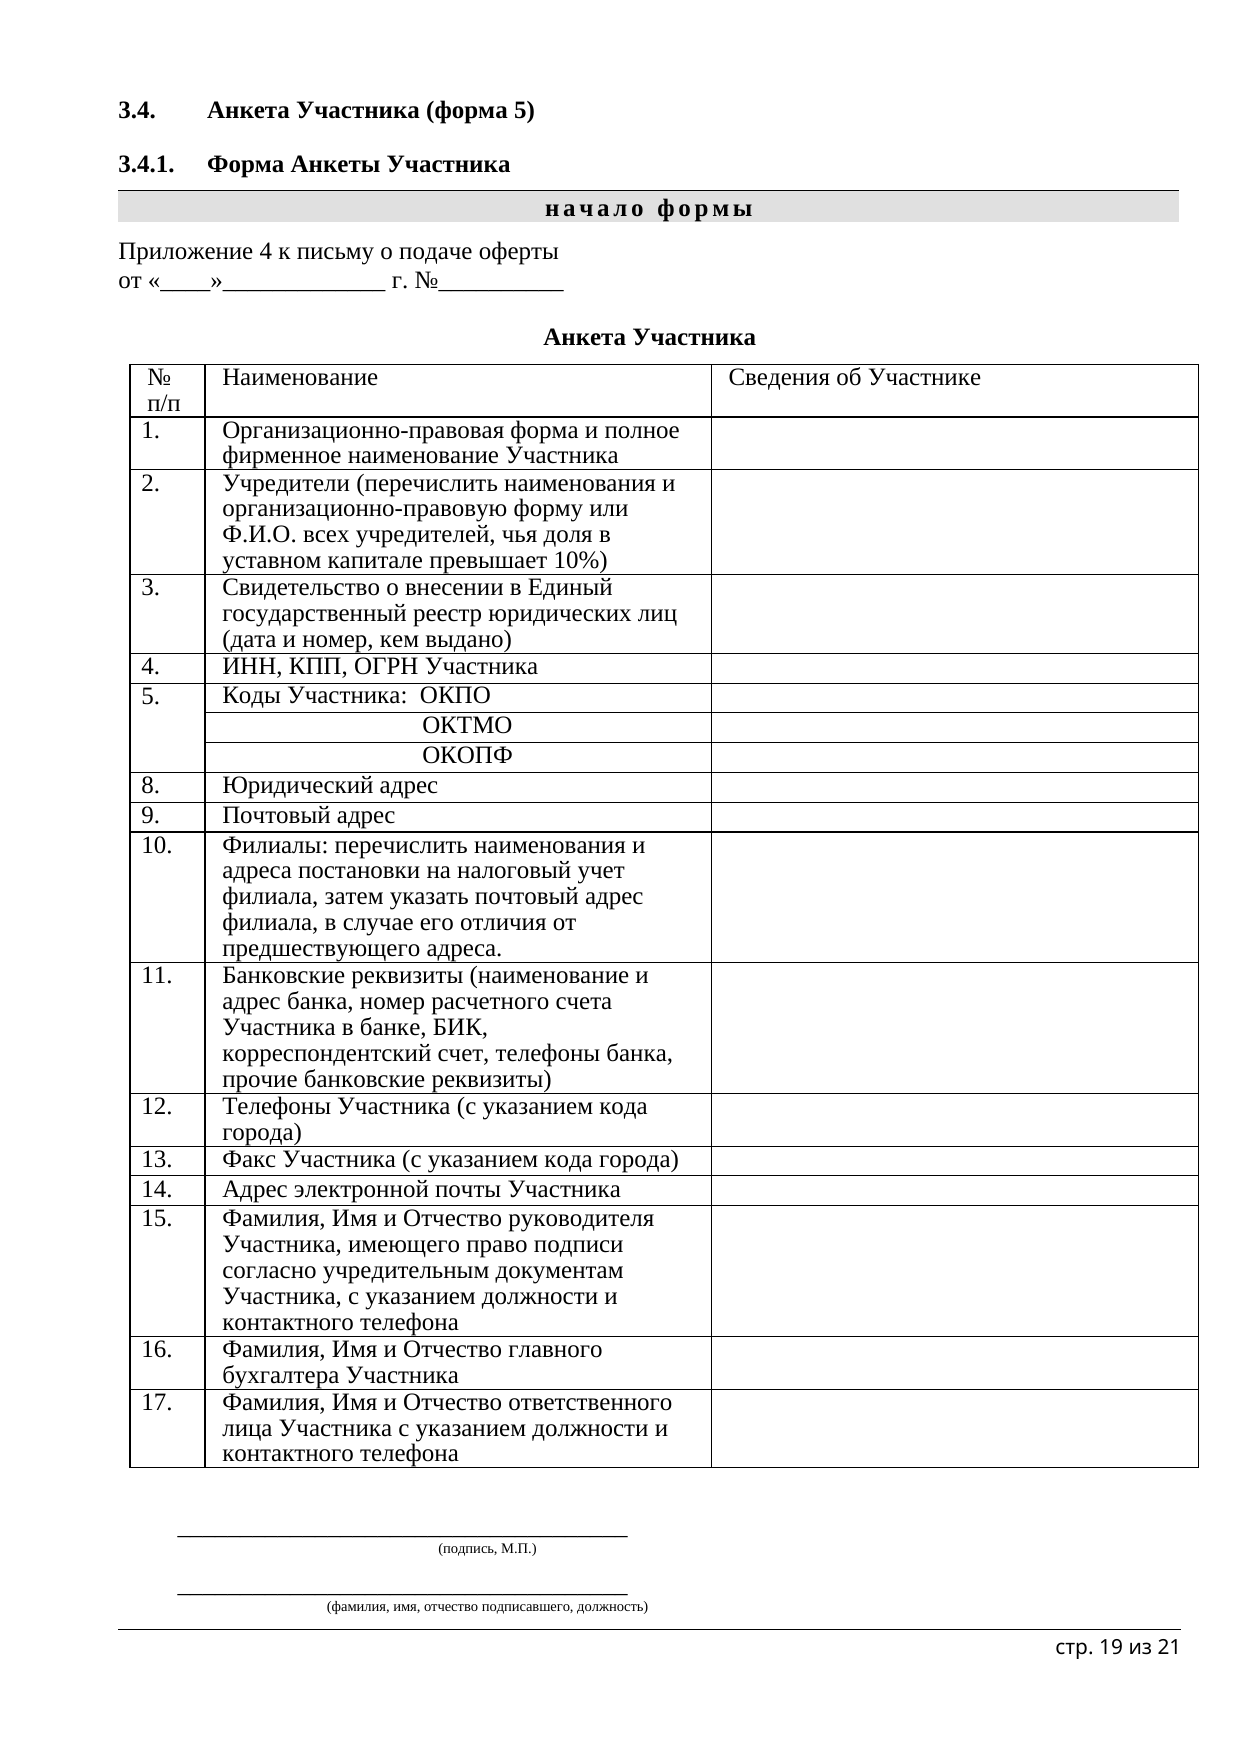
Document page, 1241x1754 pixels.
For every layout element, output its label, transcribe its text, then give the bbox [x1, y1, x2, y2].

table_cell [131, 470, 204, 574]
table_cell [712, 684, 1198, 712]
table_cell Организационно-правовая форма и полное фирменное наименование Участника [206, 418, 711, 469]
text Анкета Участника [118, 322, 1181, 351]
table_cell Почтовый адрес [206, 803, 711, 831]
table_cell Банковские реквизиты (наименование и адрес банка, номер расчетного счета Участника в банке, БИК, корреспондентский счет, телефоны банка, прочие банковские реквизиты) [206, 963, 711, 1093]
table_cell [712, 1337, 1198, 1388]
text Приложение 4 к письму о подаче оферты от «____»_____________ г. №__________ [118, 236, 1181, 294]
table_cell Факс Участника (с указанием кода города) [206, 1147, 711, 1175]
table_cell [712, 470, 1198, 574]
table_header Наименование [206, 365, 711, 416]
table_cell [712, 654, 1198, 682]
table_cell [712, 773, 1198, 802]
table_cell [712, 963, 1198, 1093]
table_header № п/п [131, 365, 204, 416]
table_cell [131, 418, 204, 469]
table_cell [131, 803, 204, 831]
table_cell Филиалы: перечислить наименования и адреса постановки на налоговый учет филиала, затем указать почтовый адрес филиала, в случае его отличия от предшествующего адреса. [206, 833, 711, 962]
table_cell [131, 1206, 204, 1336]
table_cell Фамилия, Имя и Отчество главного бухгалтера Участника [206, 1337, 711, 1388]
text ____________________________________ [118, 1511, 1181, 1540]
table_cell Фамилия, Имя и Отчество руководителя Участника, имеющего право подписи согласно учредительным документам Участника, с указанием должности и контактного телефона [206, 1206, 711, 1336]
table_cell [131, 654, 204, 682]
table_cell [131, 1390, 204, 1467]
table_header Сведения об Участнике [712, 365, 1198, 416]
subtitle Анкета Участника (форма 5) [118, 95, 1181, 124]
table_cell [131, 963, 204, 1093]
table_cell [712, 1176, 1198, 1205]
table_cell [712, 418, 1198, 469]
table_cell [131, 1337, 204, 1388]
text начало формы [118, 191, 1179, 222]
list Форма Анкеты Участника [118, 149, 1181, 177]
table_cell [131, 833, 204, 962]
table_cell [131, 1094, 204, 1146]
table_cell [712, 1390, 1198, 1467]
table_cell [712, 833, 1198, 962]
table_cell ОКОПФ [206, 743, 711, 772]
table_cell [712, 1094, 1198, 1146]
table_cell Свидетельство о внесении в Единый государственный реестр юридических лиц (дата и номер, кем выдано) [206, 575, 711, 653]
table_cell [131, 1176, 204, 1205]
table_cell Юридический адрес [206, 773, 711, 802]
table_cell ИНН, КПП, ОГРН Участника [206, 654, 711, 682]
table_cell [712, 743, 1198, 772]
table_cell [712, 575, 1198, 653]
table_cell [712, 1147, 1198, 1175]
table_cell Адрес электронной почты Участника [206, 1176, 711, 1205]
table_cell Телефоны Участника (с указанием кода города) [206, 1094, 711, 1146]
table_cell [131, 575, 204, 653]
table_cell [131, 684, 204, 772]
table_cell Коды Участника: ОКПО [206, 684, 711, 712]
text (подпись, М.П.) [118, 1540, 797, 1569]
table_cell Фамилия, Имя и Отчество ответственного лица Участника с указанием должности и контактного телефона [206, 1390, 711, 1467]
table_cell Учредители (перечислить наименования и организационно-правовую форму или Ф.И.О. всех учредителей, чья доля в уставном капитале превышает 10%) [206, 470, 711, 574]
text (фамилия, имя, отчество подписавшего, должность) [118, 1598, 797, 1626]
table_cell [131, 773, 204, 802]
table_cell ОКТМО [206, 713, 711, 742]
text ____________________________________ [118, 1569, 1181, 1598]
table_cell [712, 1206, 1198, 1336]
table_cell [712, 803, 1198, 831]
table_cell [131, 1147, 204, 1175]
table_cell [712, 713, 1198, 742]
